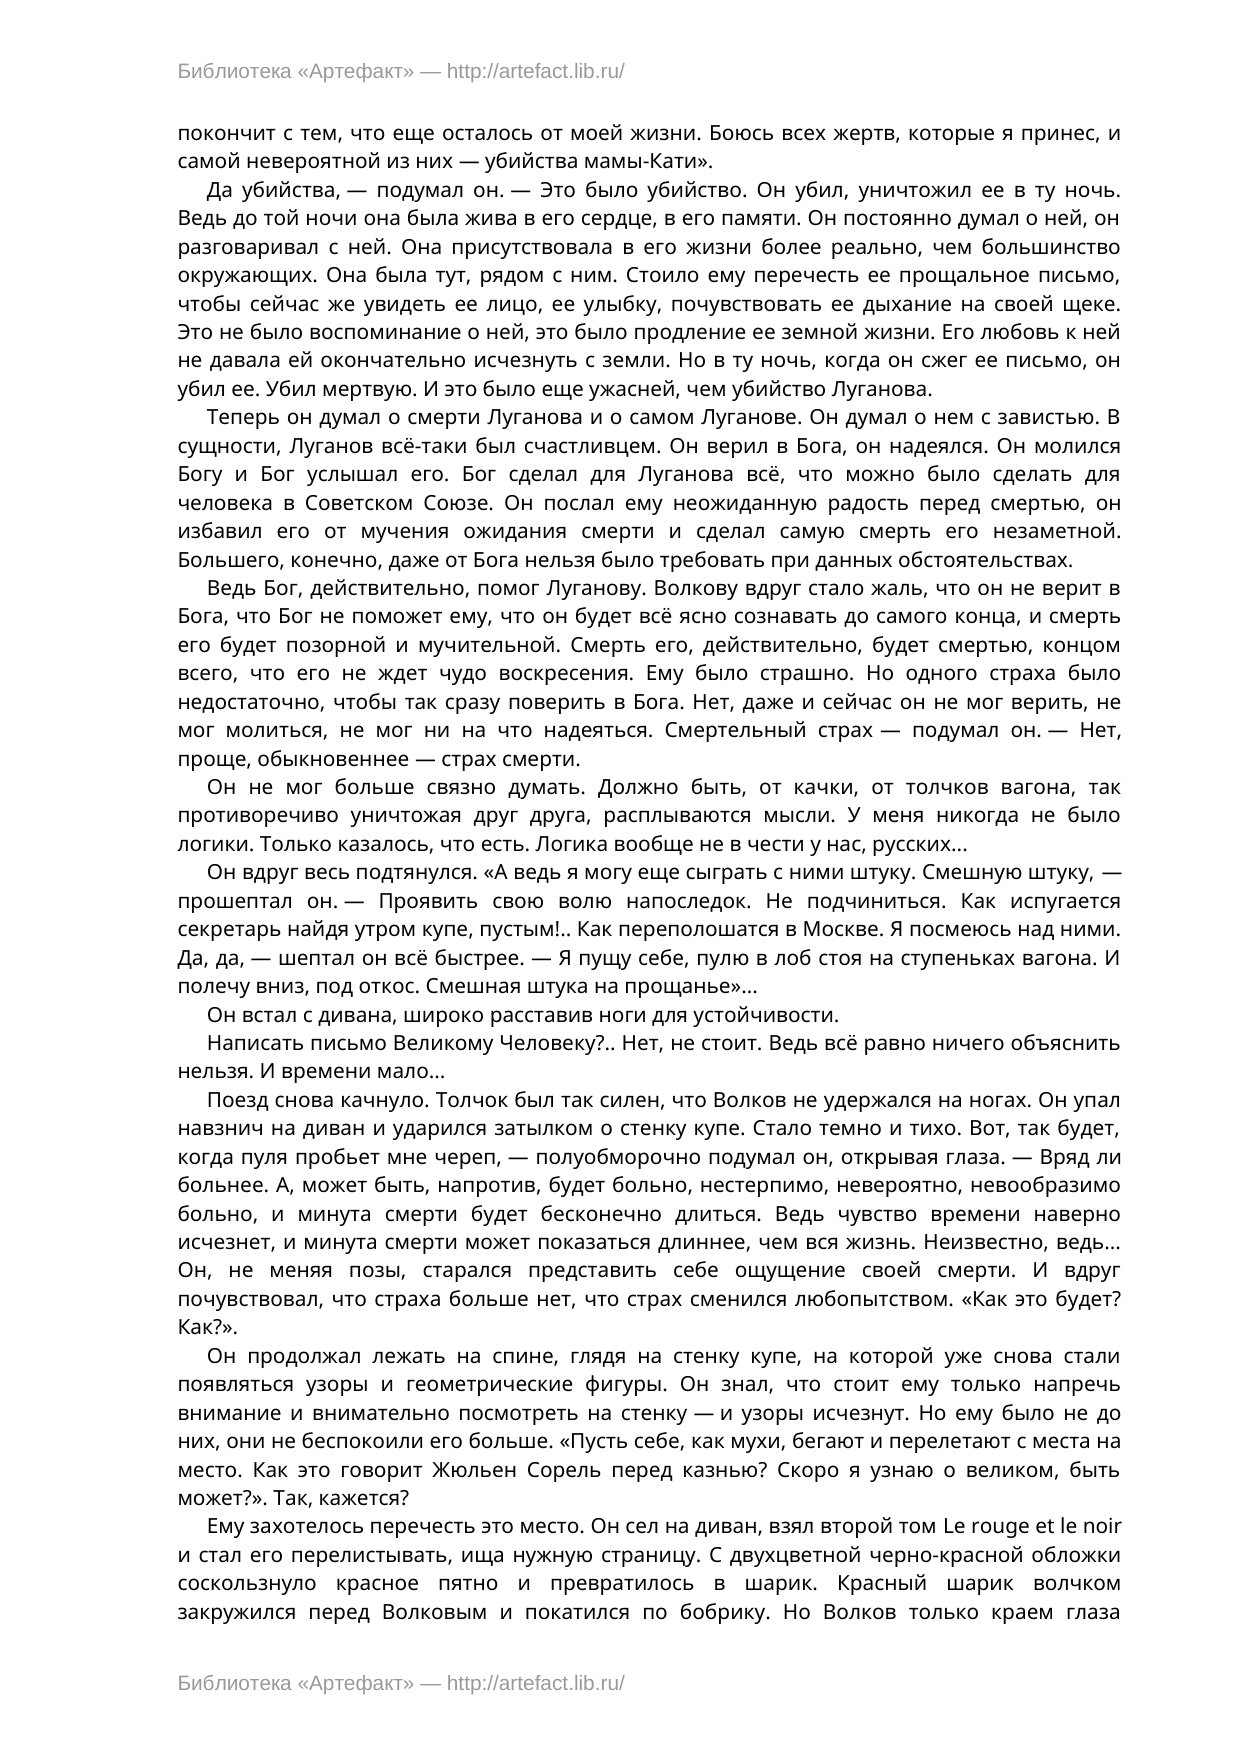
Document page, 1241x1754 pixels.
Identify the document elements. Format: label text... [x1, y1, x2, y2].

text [177, 1512, 1122, 1625]
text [177, 118, 1122, 175]
text Поезд снова качнуло. Толчок был так силен, что Волков не удержался на ногах. Он упал навзнич на диван и ударился затылком о стенку купе. Стало темно и тихо. Вот, так будет, когда пуля пробьет мне череп, — полуобморочно подумал он, открывая глаза. — Вряд ли больнее. А, может быть, напротив, будет больно, нестерпимо, невероятно, невообразимо больно, и минута смерти будет бесконечно длиться. Ведь чувство времени наверно исчезнет, и минута смерти может показаться длиннее, чем вся жизнь. Неизвестно, ведь... Он, не меняя позы, старался представить себе ощущение своей смерти. И вдруг почувствовал, что страха больше нет, что страх сменился любопытством. «Как это будет? Как?». [177, 1085, 1122, 1341]
text Он встал с дивана, широко расставив ноги для устойчивости. [177, 1000, 1122, 1028]
text Он не мог больше связно думать. Должно быть, от качки, от толчков вагона, так противоречиво уничтожая друг друга, расплываются мысли. У меня никогда не было логики. Только казалось, что есть. Логика вообще не в чести у нас, русских... [177, 772, 1122, 857]
text Ведь Бог, действительно, помог Луганову. Волкову вдруг стало жаль, что он не верит в Бога, что Бог не поможет ему, что он будет всё ясно сознавать до самого конца, и смерть его будет позорной и мучительной. Смерть его, действительно, будет смертью, концом всего, что его не ждет чудо воскресения. Ему было страшно. Но одного страха было недостаточно, чтобы так сразу поверить в Бога. Нет, даже и сейчас он не мог верить, не мог молиться, не мог ни на что надеяться. Смертельный страх — подумал он. — Нет, проще, обыкновеннее — страх смерти. [177, 573, 1122, 772]
text Теперь он думал о смерти Луганова и о самом Луганове. Он думал о нем с завистью. В сущности, Луганов всё-таки был счастливцем. Он верил в Бога, он надеялся. Он молился Богу и Бог услышал его. Бог сделал для Луганова всё, что можно было сделать для человека в Советском Союзе. Он послал ему неожиданную радость перед смертью, он избавил его от мучения ожидания смерти и сделал самую смерть его незаметной. Большего, конечно, даже от Бога нельзя было требовать при данных обстоятельствах. [177, 402, 1122, 573]
text Написать письмо Великому Человеку?.. Нет, не стоит. Ведь всё равно ничего объяснить нельзя. И времени мало... [177, 1028, 1122, 1085]
text Он продолжал лежать на спине, глядя на стенку купе, на которой уже снова стали появляться узоры и геометрические фигуры. Он знал, что стоит ему только напречь внимание и внимательно посмотреть на стенку — и узоры исчезнут. Но ему было не до них, они не беспокоили его больше. «Пусть себе, как мухи, бегают и перелетают с места на место. Как это говорит Жюльен Сорель перед казнью? Скоро я узнаю о великом, быть может?». Так, кажется? [177, 1341, 1122, 1512]
text Да убийства, — подумал он. — Это было убийство. Он убил, уничтожил ее в ту ночь. Ведь до той ночи она была жива в его сердце, в его памяти. Он постоянно думал о ней, он разговаривал с ней. Она присутствовала в его жизни более реально, чем большинство окружающих. Она была тут, рядом с ним. Стоило ему перечесть ее прощальное письмо, чтобы сейчас же увидеть ее лицо, ее улыбку, почувствовать ее дыхание на своей щеке. Это не было воспоминание о ней, это было продление ее земной жизни. Его любовь к ней не давала ей окончательно исчезнуть с земли. Но в ту ночь, когда он сжег ее письмо, он убил ее. Убил мертвую. И это было еще ужасней, чем убийство Луганова. [177, 175, 1122, 402]
text Он вдруг весь подтянулся. «А ведь я могу еще сыграть с ними штуку. Смешную штуку, — прошептал он. — Проявить свою волю напоследок. Не подчиниться. Как испугается секретарь найдя утром купе, пустым!.. Как переполошатся в Москве. Я посмеюсь над ними. Да, да, — шептал он всё быстрее. — Я пущу себе, пулю в лоб стоя на ступеньках вагона. И полечу вниз, под откос. Смешная штука на прощанье»... [177, 857, 1122, 1000]
